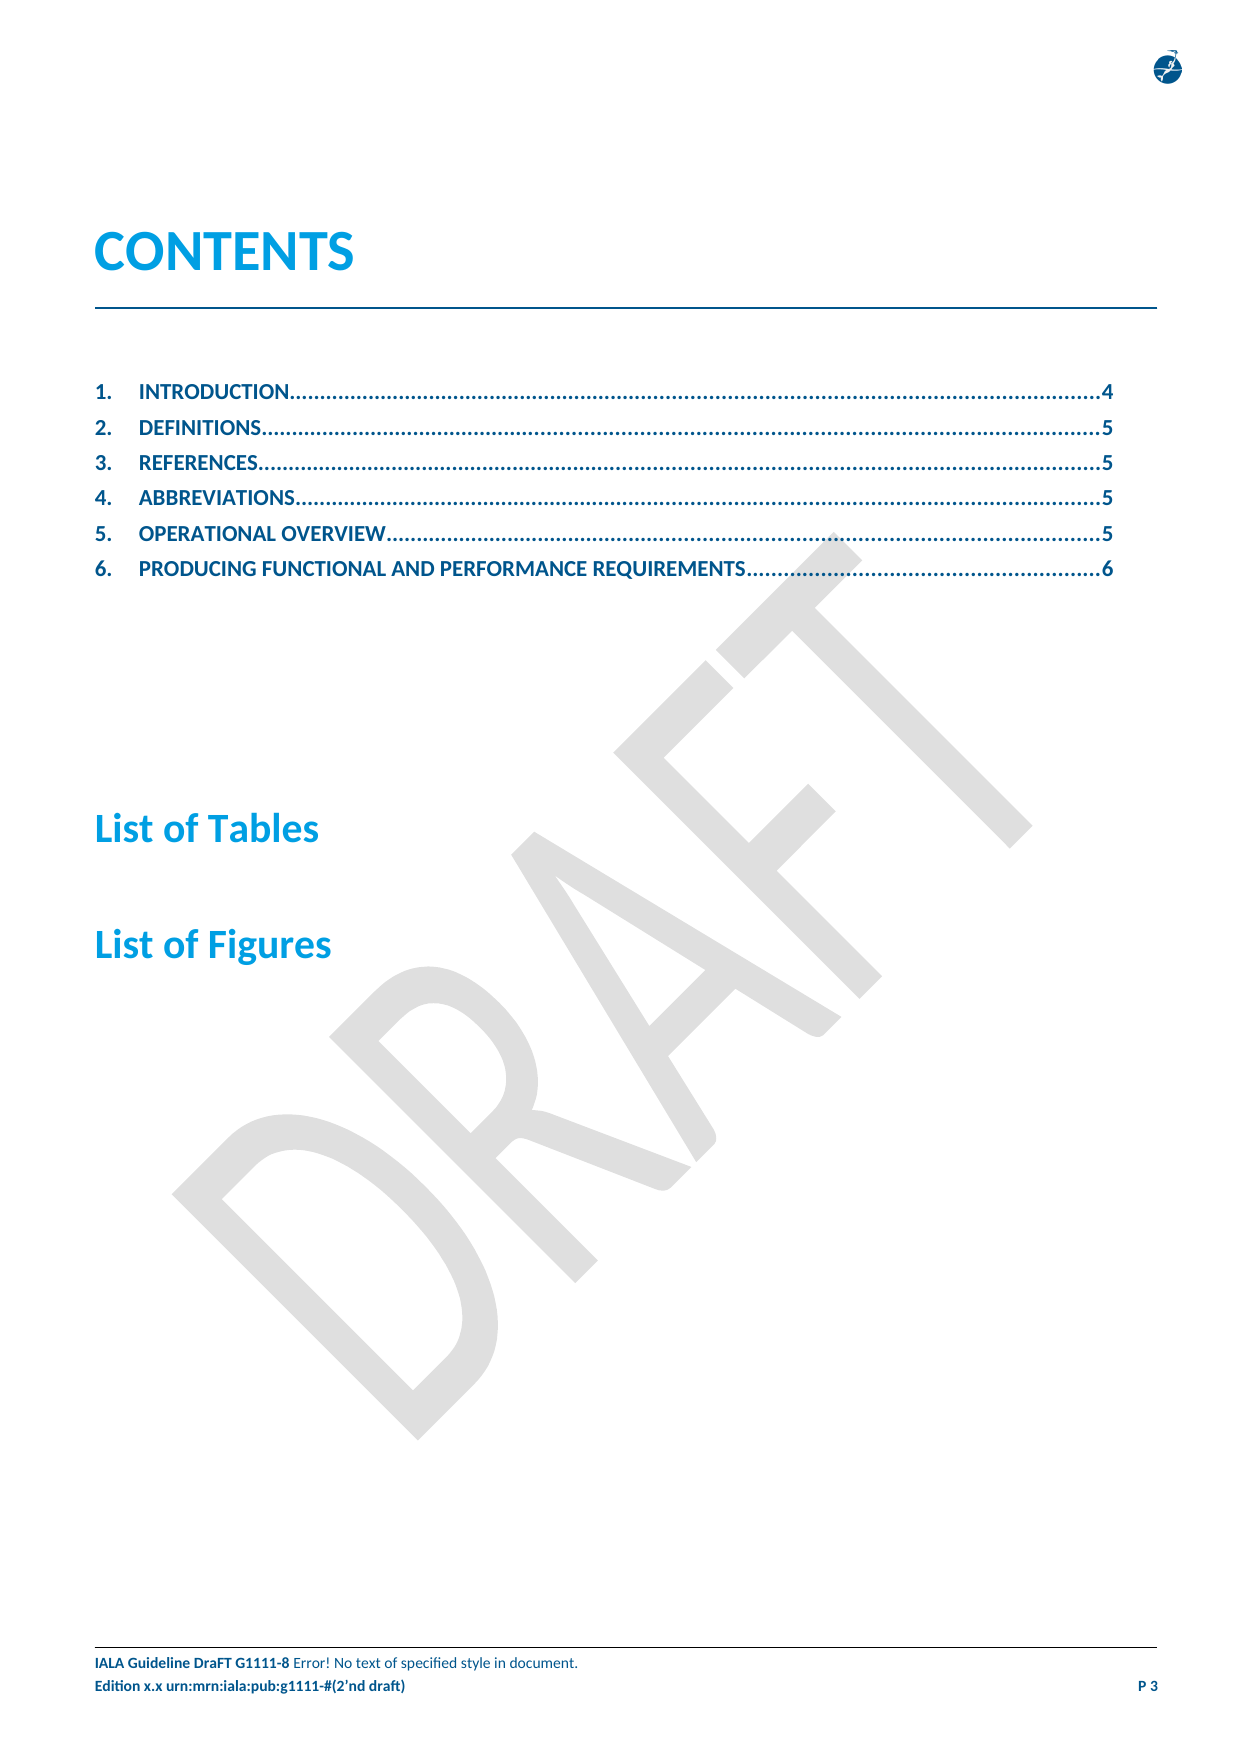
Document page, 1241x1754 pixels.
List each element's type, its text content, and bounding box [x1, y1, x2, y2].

text 3. References 5 [94, 445, 1113, 476]
list List of Tables [94, 802, 1157, 852]
picture [1120, 0, 1241, 119]
text 2. DEFINITIONS 5 [94, 409, 1113, 441]
text 5. Operational OVERVIEW 5 [94, 516, 1113, 547]
text 6. Producing Functional and performance requirements 6 [94, 551, 1113, 582]
text 1. INTRODUCTION 4 [94, 374, 1113, 405]
text 4. Abbreviations 5 [94, 480, 1113, 511]
list List of Figures [94, 918, 1157, 969]
